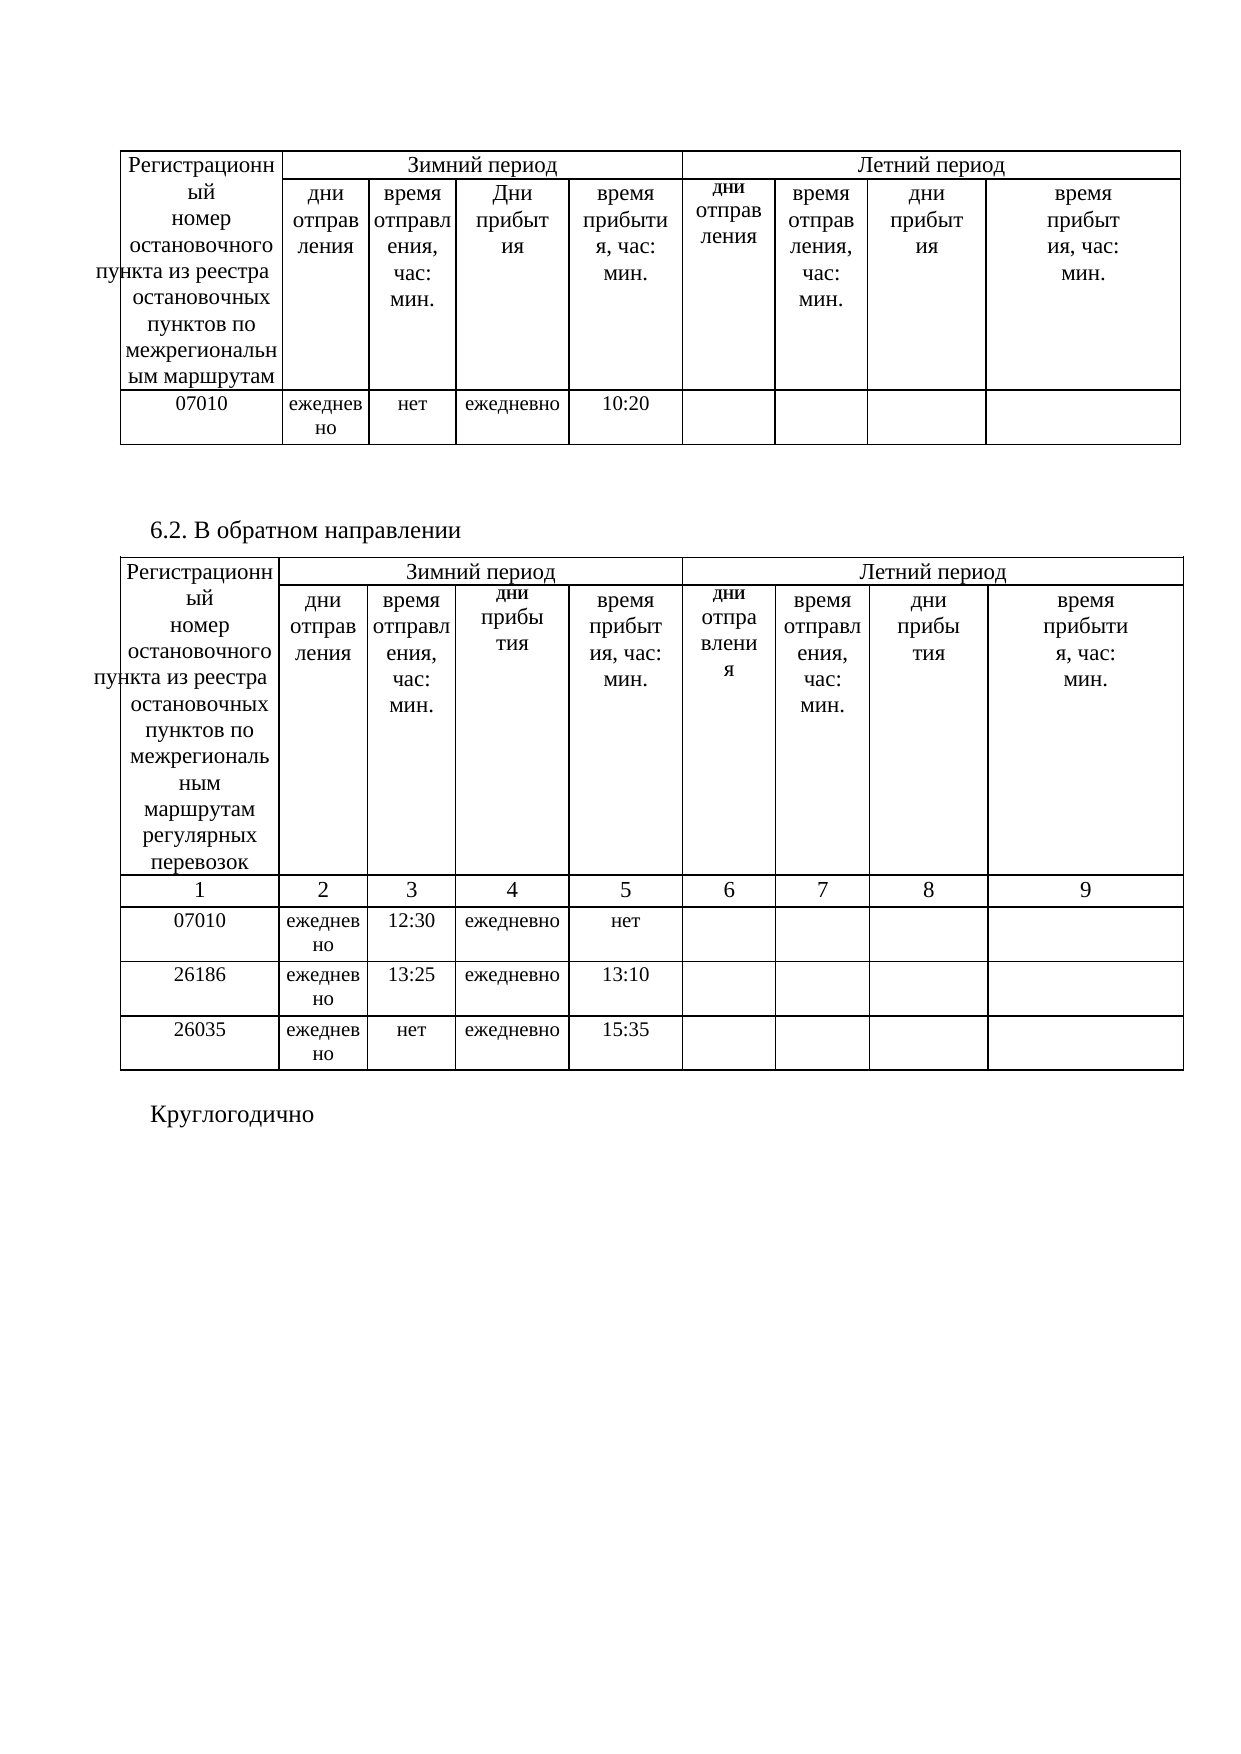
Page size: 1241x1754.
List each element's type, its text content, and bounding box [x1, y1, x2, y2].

table_cell [683, 1017, 775, 1069]
table_cell [987, 391, 1180, 444]
table_cell время прибыт ия, час: мин. [570, 586, 682, 874]
table_cell [989, 1017, 1183, 1069]
table_cell дни прибыт ия [868, 180, 985, 389]
table_cell [870, 962, 987, 1015]
table_cell [776, 962, 869, 1015]
table_cell время прибыт ия, час: мин. [987, 180, 1180, 389]
table_cell 8 [870, 876, 987, 906]
table_cell дни прибы тия [870, 586, 987, 874]
table_cell дни отправ ления [280, 586, 367, 874]
table_cell 7 [776, 876, 869, 906]
table_cell [868, 391, 985, 444]
table_cell ДНИ отпра влени я [683, 586, 775, 874]
table_cell 13:25 [368, 962, 455, 1015]
table_cell 5 [570, 876, 682, 906]
table_cell время отправл ения, час: мин. [776, 586, 869, 874]
table_cell 10:20 [570, 391, 682, 444]
table_cell время отправл ения, час: мин. [368, 586, 455, 874]
table_header Регистрационный номер остановочного пункта из реестра остановочных пунктов по межрегиональным маршрутам регулярных перевозок [121, 558, 278, 874]
table_cell 3 [368, 876, 455, 906]
table_cell [776, 391, 867, 444]
table_cell [776, 1017, 869, 1069]
table_cell ежедневно [456, 1017, 568, 1069]
table_cell 4 [456, 876, 568, 906]
table_cell 07010 [121, 391, 282, 444]
table_cell время отправл ения, час: мин. [370, 180, 455, 389]
table_cell нет [370, 391, 455, 444]
text Круглогодично [150, 1099, 1090, 1128]
table_cell ежедневно [280, 908, 367, 961]
table_cell нет [368, 1017, 455, 1069]
table_cell ежедневно [283, 391, 368, 444]
table_cell [870, 908, 987, 961]
table_cell Дни прибыт ия [457, 180, 568, 389]
table_cell 12:30 [368, 908, 455, 961]
table_cell 2 [280, 876, 367, 906]
table_cell нет [570, 908, 682, 961]
table_cell [870, 1017, 987, 1069]
table_cell время прибыти я, час: мин. [989, 586, 1183, 874]
table_cell [683, 908, 775, 961]
table_cell 15:35 [570, 1017, 682, 1069]
table_cell ежедневно [280, 1017, 367, 1069]
text 6.2. В обратном направлении [150, 515, 1090, 544]
table_cell 9 [989, 876, 1183, 906]
table_cell 13:10 [570, 962, 682, 1015]
table_cell 07010 [121, 908, 278, 961]
table_cell ДНИ отправ ления [683, 180, 774, 389]
table_cell время прибыти я, час: мин. [570, 180, 682, 389]
table_cell [989, 962, 1183, 1015]
table_cell ежедневно [280, 962, 367, 1015]
table_cell [683, 962, 775, 1015]
table_cell 26186 [121, 962, 278, 1015]
table_header Зимний период [280, 558, 682, 584]
table_cell 1 [121, 876, 278, 906]
table_cell [683, 391, 774, 444]
table_cell ежедневно [457, 391, 568, 444]
table_cell 6 [683, 876, 775, 906]
table_cell время отправ ления, час: мин. [776, 180, 867, 389]
table_cell [989, 908, 1183, 961]
table_cell [776, 908, 869, 961]
table_cell ежедневно [456, 962, 568, 1015]
table_header Зимний период [283, 152, 682, 178]
table_cell ДНИ прибы тия [456, 586, 568, 874]
table_cell ежедневно [456, 908, 568, 961]
table_header Летний период [683, 152, 1180, 178]
table_cell дни отправ ления [283, 180, 368, 389]
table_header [121, 152, 282, 389]
table_cell 26035 [121, 1017, 278, 1069]
table_header Летний период [683, 558, 1183, 584]
